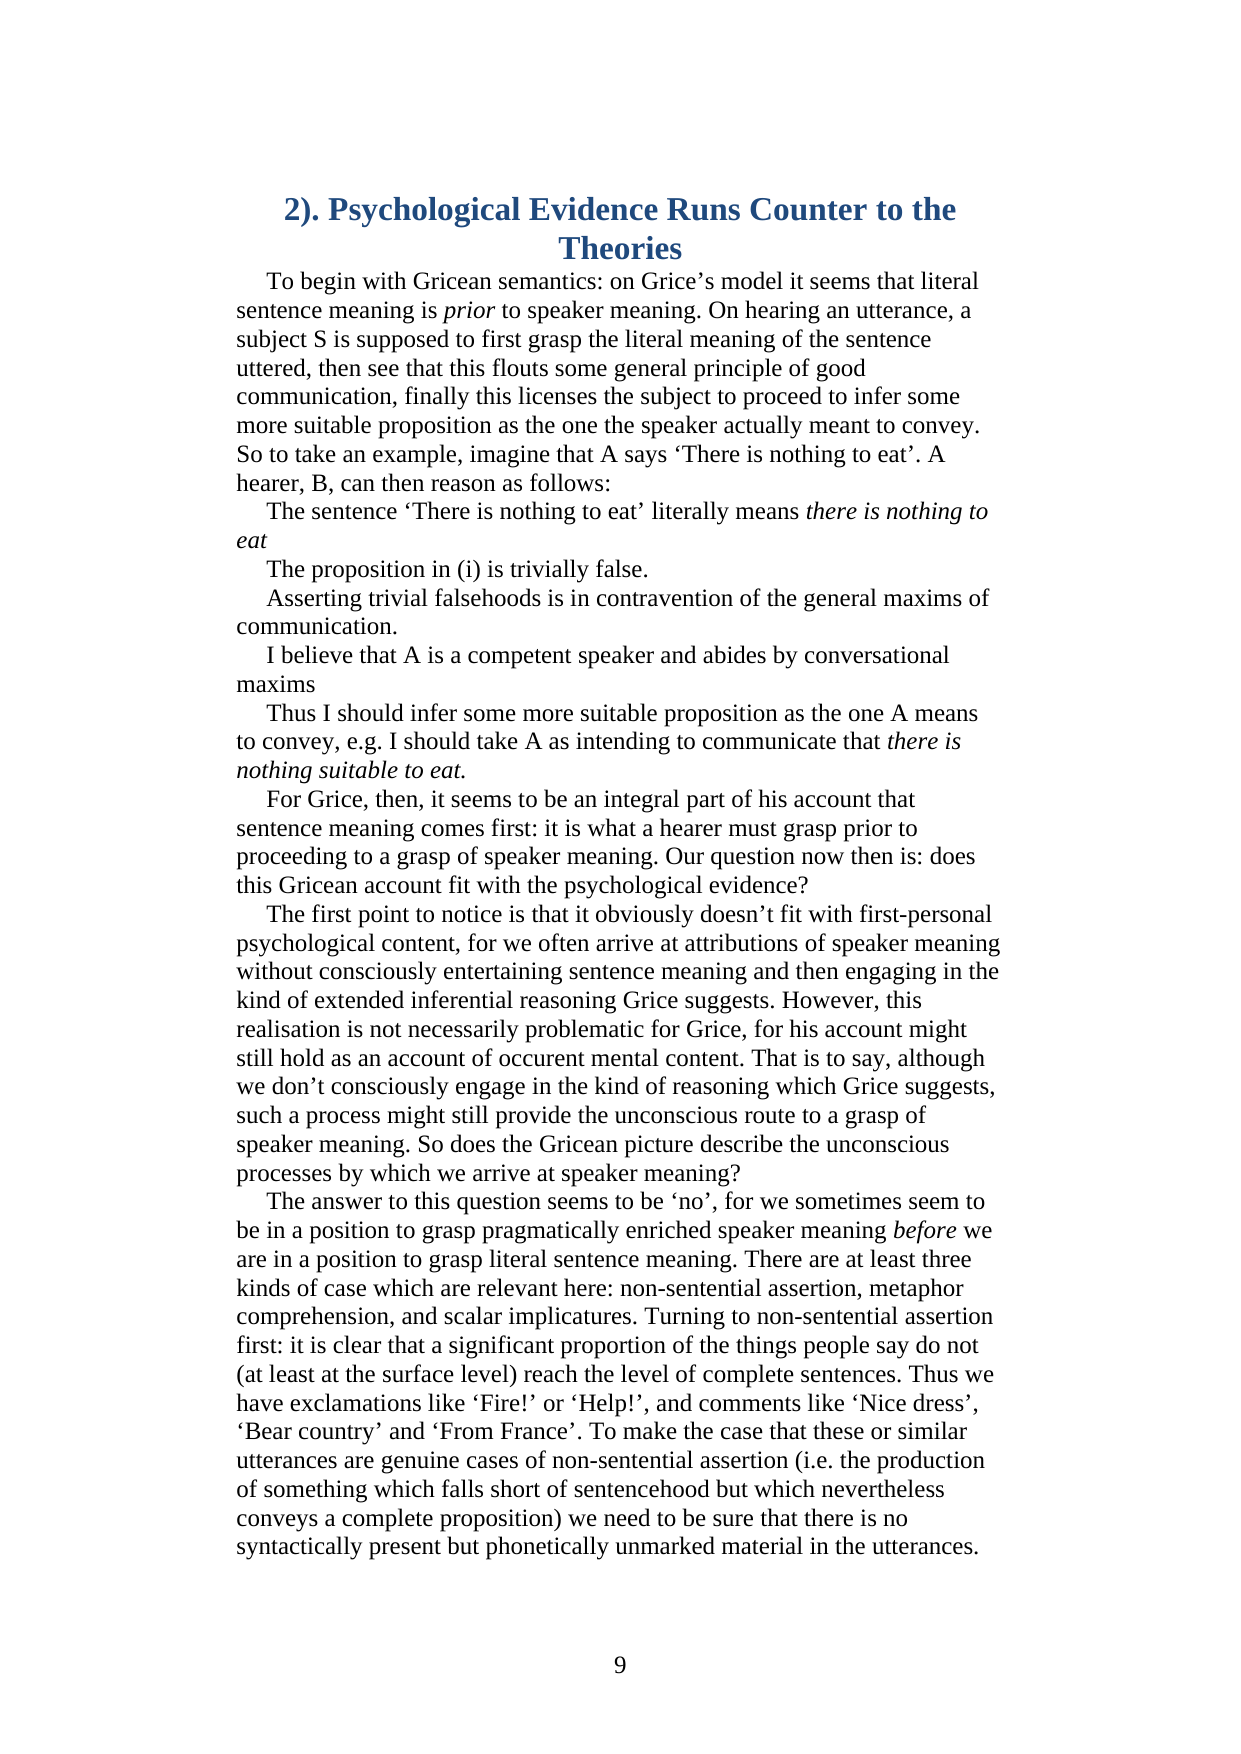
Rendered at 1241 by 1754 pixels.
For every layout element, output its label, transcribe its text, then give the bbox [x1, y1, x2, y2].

text The sentence ‘There is nothing to eat’ literally means there is nothing to eat [236, 496, 1004, 554]
text I believe that A is a competent speaker and abides by conversational maxims [236, 640, 1004, 698]
text For Grice, then, it seems to be an integral part of his account that sentence meaning comes first: it is what a hearer must grasp prior to proceeding to a grasp of speaker meaning. Our question now then is: does this Gricean account fit with the psychological evidence? [236, 784, 1004, 899]
text The proposition in (i) is trivially false. [236, 554, 1004, 583]
subtitle 2). Psychological Evidence Runs Counter to the Theories [236, 190, 1004, 266]
text The first point to notice is that it obviously doesn’t fit with first-personal psychological content, for we often arrive at attributions of speaker meaning without consciously entertaining sentence meaning and then engaging in the kind of extended inferential reasoning Grice suggests. However, this realisation is not necessarily problematic for Grice, for his account might still hold as an account of occurent mental content. That is to say, although we don’t consciously engage in the kind of reasoning which Grice suggests, such a process might still provide the unconscious route to a grasp of speaker meaning. So does the Gricean picture describe the unconscious processes by which we arrive at speaker meaning? [236, 899, 1004, 1186]
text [236, 1186, 1004, 1560]
text Thus I should infer some more suitable proposition as the one A means to convey, e.g. I should take A as intending to communicate that there is nothing suitable to eat. [236, 698, 1004, 784]
text Asserting trivial falsehoods is in contravention of the general maxims of communication. [236, 583, 1004, 640]
text To begin with Gricean semantics: on Grice’s model it seems that literal sentence meaning is prior to speaker meaning. On hearing an utterance, a subject S is supposed to first grasp the literal meaning of the sentence uttered, then see that this flouts some general principle of good communication, finally this licenses the subject to proceed to infer some more suitable proposition as the one the speaker actually meant to convey. So to take an example, imagine that A says ‘There is nothing to eat’. A hearer, B, can then reason as follows: [236, 266, 1004, 496]
